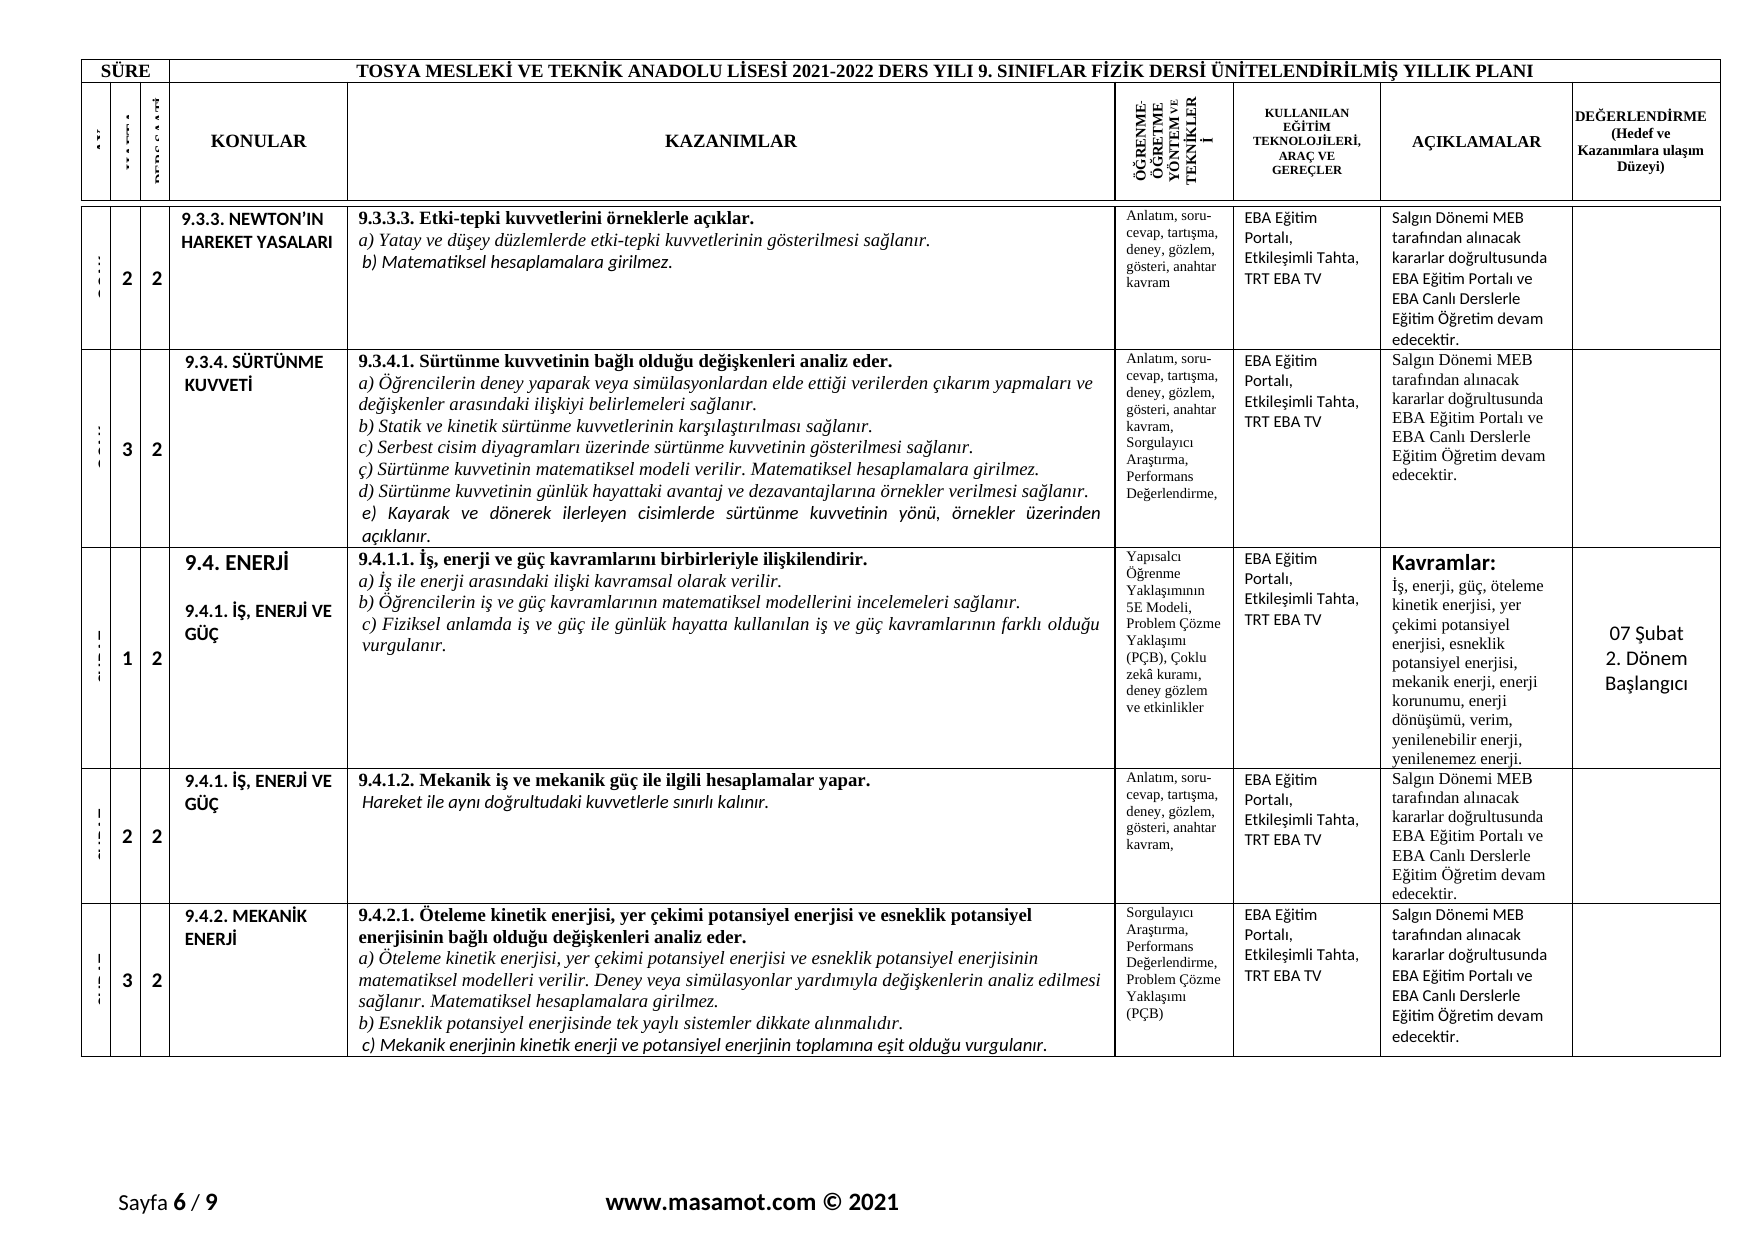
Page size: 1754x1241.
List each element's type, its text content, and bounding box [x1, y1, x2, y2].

table_cell Anlatım, soru-cevap, tartışma, deney, gözlem, gösteri, anahtar kavram, Sorgulayıcı Araştırma, Performans Değerlendirme, [1116, 350, 1233, 547]
table_cell [1573, 207, 1720, 349]
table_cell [1381, 207, 1572, 349]
table_cell [1573, 350, 1720, 547]
table_cell Sorgulayıcı Araştırma, Performans Değerlendirme, Problem Çözme Yaklaşımı (PÇB) [1116, 904, 1233, 1056]
table_cell [1573, 904, 1720, 1056]
table_cell Anlatım, soru-cevap, tartışma, deney, gözlem, gösteri, anahtar kavram [1116, 207, 1233, 349]
table_cell 3 [111, 350, 140, 547]
table_cell ŞUBAT [82, 769, 110, 903]
table_cell 07 Şubat 2. Dönem Başlangıcı [1573, 548, 1720, 768]
table_cell 2 [141, 769, 169, 903]
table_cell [1234, 904, 1380, 1056]
table_cell EBA Eğitim Portalı, Etkileşimli Tahta, TRT EBA TV [1234, 769, 1380, 903]
table_cell ŞUBAT [82, 904, 110, 1056]
table_cell 3 [111, 904, 140, 1056]
table_cell [1573, 769, 1720, 903]
table_cell Kavramlar: İş, enerji, güç, öteleme kinetik enerjisi, yer çekimi potansiyel enerjisi, esneklik potansiyel enerjisi, mekanik enerji, enerji korunumu, enerji dönüşümü, verim, yenilenebilir enerji, yenilenemez enerji. [1381, 548, 1572, 768]
table_cell Anlatım, soru-cevap, tartışma, deney, gözlem, gösteri, anahtar kavram, [1116, 769, 1233, 903]
table_cell 9.4. ENERJİ 9.4.1. İŞ, ENERJİ VE GÜÇ [170, 548, 347, 768]
table_cell Yapısalcı Öğrenme Yaklaşımının 5E Modeli, Problem Çözme Yaklaşımı (PÇB), Çoklu zekâ kuramı, deney gözlem ve etkinlikler [1116, 548, 1233, 768]
table_cell EBA Eğitim Portalı, Etkileşimli Tahta, TRT EBA TV [1234, 350, 1380, 547]
table_cell 9.4.1. İŞ, ENERJİ VE GÜÇ [170, 769, 347, 903]
table_cell OCAK [82, 350, 110, 547]
table_cell 2 [141, 904, 169, 1056]
table_cell 9.4.1.1. İş, enerji ve güç kavramlarını birbirleriyle ilişkilendirir. a) İş ile enerji arasındaki ilişki kavramsal olarak verilir. b) Öğrencilerin iş ve güç kavramlarının matematiksel modellerini incelemeleri sağlanır. c) Fiziksel anlamda iş ve güç ile günlük hayatta kullanılan iş ve güç kavramlarının farklı olduğu vurgulanır. [348, 548, 1114, 768]
table_cell 1 [111, 548, 140, 768]
table_cell 2 [141, 548, 169, 768]
table_cell 9.3.3.3. Etki-tepki kuvvetlerini örneklerle açıklar. a) Yatay ve düşey düzlemlerde etki-tepki kuvvetlerinin gösterilmesi sağlanır. b) Matematiksel hesaplamalara girilmez. [348, 207, 1114, 349]
table_cell 2 [111, 769, 140, 903]
table_cell Salgın Dönemi MEB tarafından alınacak kararlar doğrultusunda EBA Eğitim Portalı ve EBA Canlı Derslerle Eğitim Öğretim devam edecektir. [1381, 350, 1572, 547]
table_cell 2 [141, 350, 169, 547]
table_cell 9.3.4. SÜRTÜNME KUVVETİ [170, 350, 347, 547]
table_cell 2 [111, 207, 140, 349]
table_cell 9.4.2.1. Öteleme kinetik enerjisi, yer çekimi potansiyel enerjisi ve esneklik potansiyel enerjisinin bağlı olduğu değişkenleri analiz eder. a) Öteleme kinetik enerjisi, yer çekimi potansiyel enerjisi ve esneklik potansiyel enerjisinin matematiksel modelleri verilir. Deney veya simülasyonlar yardımıyla değişkenlerin analiz edilmesi sağlanır. Matematiksel hesaplamalara girilmez. b) Esneklik potansiyel enerjisinde tek yaylı sistemler dikkate alınmalıdır. c) Mekanik enerjinin kinetik enerji ve potansiyel enerjinin toplamına eşit olduğu vurgulanır. [348, 904, 1114, 1056]
table_cell 9.3.4.1. Sürtünme kuvvetinin bağlı olduğu değişkenleri analiz eder. a) Öğrencilerin deney yaparak veya simülasyonlardan elde ettiği verilerden çıkarım yapmaları ve değişkenler arasındaki ilişkiyi belirlemeleri sağlanır. b) Statik ve kinetik sürtünme kuvvetlerinin karşılaştırılması sağlanır. c) Serbest cisim diyagramları üzerinde sürtünme kuvvetinin gösterilmesi sağlanır. ç) Sürtünme kuvvetinin matematiksel modeli verilir. Matematiksel hesaplamalara girilmez. d) Sürtünme kuvvetinin günlük hayattaki avantaj ve dezavantajlarına örnekler verilmesi sağlanır. e) Kayarak ve dönerek ilerleyen cisimlerde sürtünme kuvvetinin yönü, örnekler üzerinden açıklanır. [348, 350, 1114, 547]
table_cell ŞUBAT [82, 548, 110, 768]
table_cell Salgın Dönemi MEB tarafından alınacak kararlar doğrultusunda EBA Eğitim Portalı ve EBA Canlı Derslerle Eğitim Öğretim devam edecektir. [1381, 769, 1572, 903]
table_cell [1381, 904, 1572, 1056]
table_cell OCAK [82, 207, 110, 349]
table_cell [170, 207, 347, 349]
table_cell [1234, 207, 1380, 349]
table_cell 9.4.1.2. Mekanik iş ve mekanik güç ile ilgili hesaplamalar yapar. Hareket ile aynı doğrultudaki kuvvetlerle sınırlı kalınır. [348, 769, 1114, 903]
table_cell 2 [141, 207, 169, 349]
table_cell EBA Eğitim Portalı, Etkileşimli Tahta, TRT EBA TV [1234, 548, 1380, 768]
table_cell 9.4.2. MEKANİK ENERJİ [170, 904, 347, 1056]
